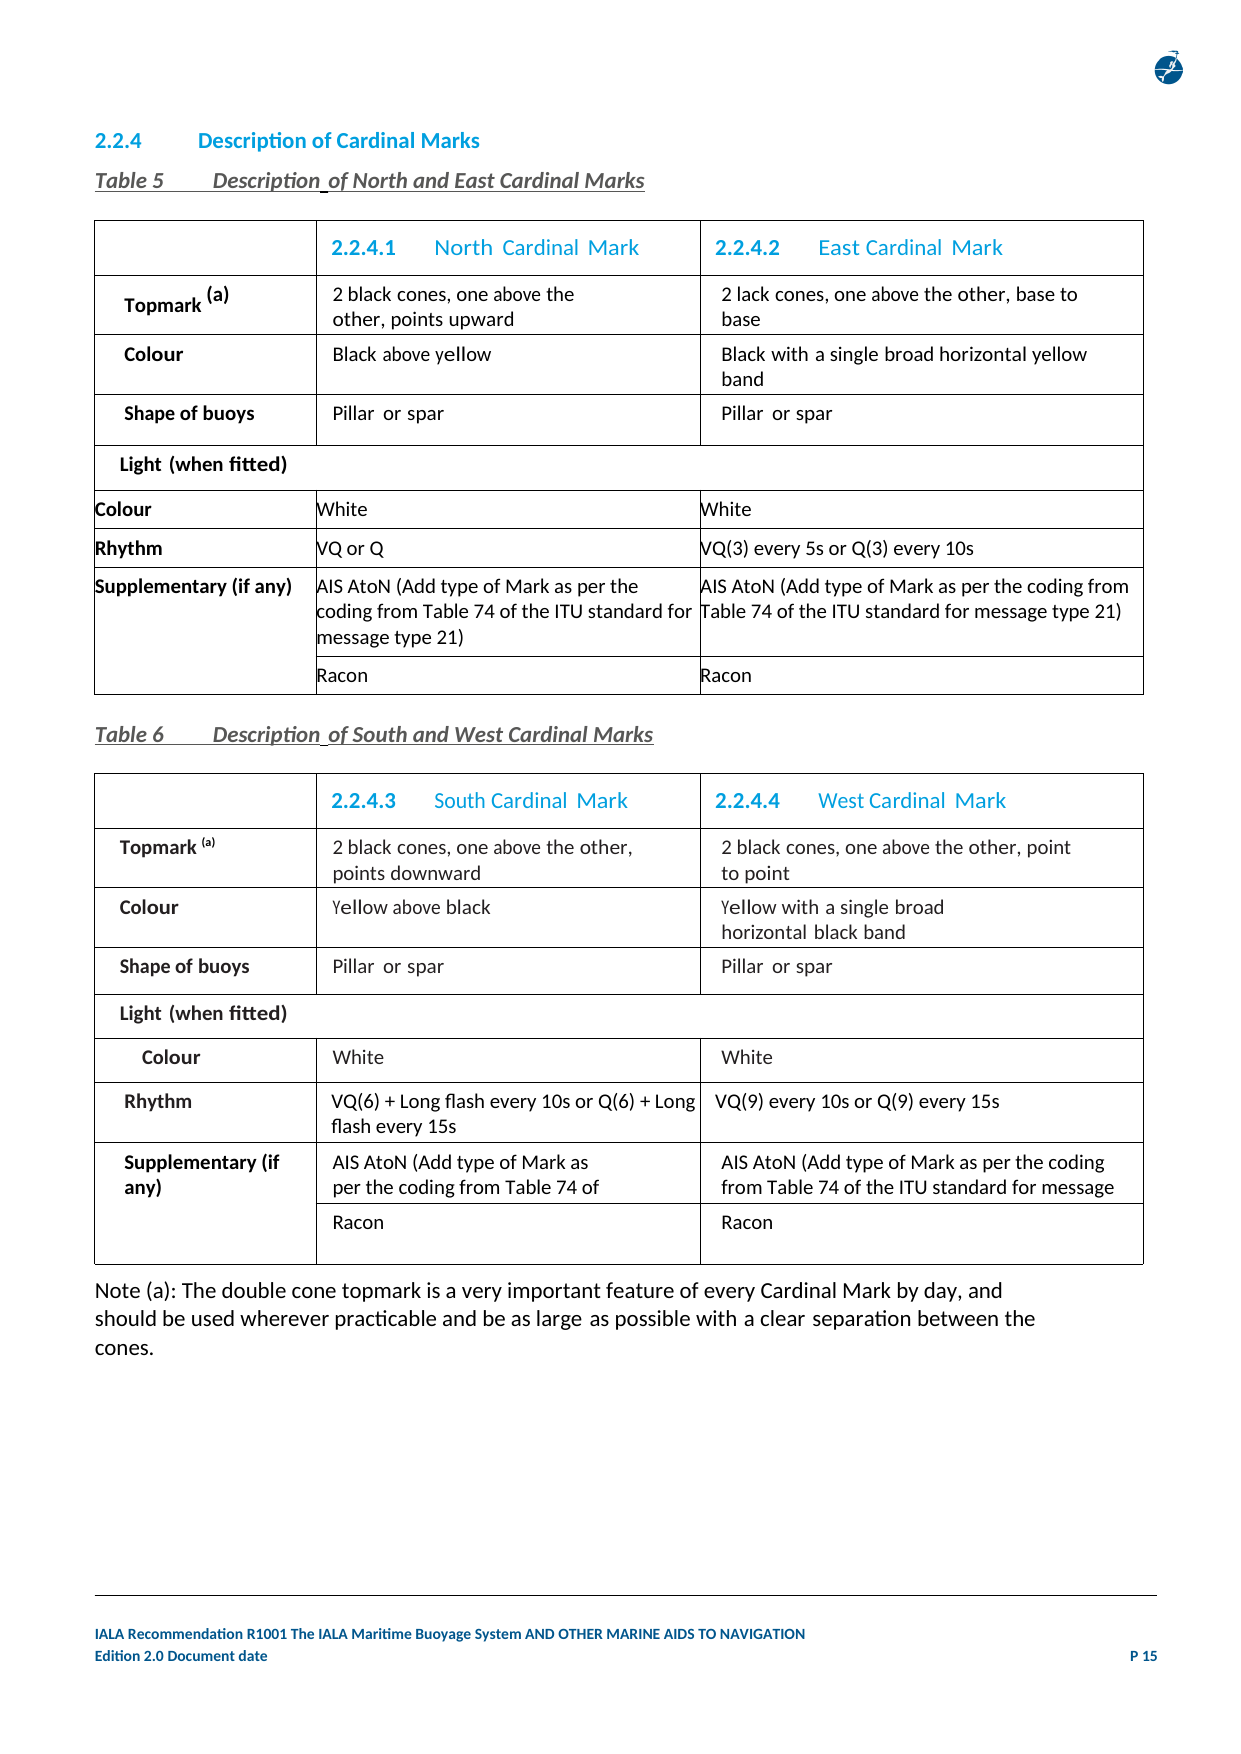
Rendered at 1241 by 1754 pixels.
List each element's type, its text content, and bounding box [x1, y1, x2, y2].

table_cell AIS AtoN (Add type of Mark as per the coding from Table 74 of the ITU standard for message type 21) [317, 1143, 700, 1203]
table_cell Shape of buoys [95, 948, 316, 993]
table_cell Pillar or spar [317, 395, 700, 445]
table_cell AIS AtoN (Add type of Mark as per the coding from Table 74 of the ITU standard for message type 21) [701, 1143, 1143, 1203]
picture [1123, 0, 1241, 119]
table_cell VQ(6) + Long flash every 10s or Q(6) + Long flash every 15s [317, 1083, 700, 1142]
table_header South Cardinal Mark [317, 774, 700, 828]
text Description of North and East Cardinal Marks [94, 167, 1157, 195]
table_cell 2 black cones, one above the other, point to point [701, 829, 1143, 887]
table_cell Colour [95, 1039, 316, 1081]
table_cell Colour [95, 335, 316, 394]
table_cell Racon [317, 657, 700, 694]
table_cell 2 black cones, one above the other, points downward [317, 829, 700, 887]
table_cell Rhythm [95, 529, 316, 566]
table_cell VQ or Q [317, 529, 700, 566]
text Note (a): The double cone topmark is a very important feature of every Cardinal Mark by day, and should be used wherever practicable and be as large as possible with a clear separation between the cones. [94, 1277, 1070, 1361]
table_header [95, 221, 316, 274]
table_cell Racon [701, 1204, 1143, 1263]
table_cell Light (when fitted) [95, 446, 1143, 489]
table_cell 2 black cones, one above the other, points upward [317, 276, 700, 334]
table_cell Pillar or spar [317, 948, 700, 993]
subtitle Description of Cardinal Marks [94, 126, 1157, 154]
table_cell White [701, 491, 1143, 528]
table_cell VQ(3) every 5s or Q(3) every 10s [701, 529, 1143, 566]
table_cell Supplementary (if any) [95, 1143, 316, 1263]
text Description of South and West Cardinal Marks [94, 720, 1157, 748]
table_cell VQ(9) every 10s or Q(9) every 15s [701, 1083, 1143, 1142]
table_cell Pillar or spar [701, 395, 1143, 445]
table_cell White [317, 491, 700, 528]
table_cell Black with a single broad horizontal yellow band [701, 335, 1143, 394]
table_cell Rhythm [95, 1083, 316, 1142]
table_cell Supplementary (if any) [95, 568, 316, 694]
table_cell Topmark (a) [95, 829, 316, 887]
table_cell Pillar or spar [701, 948, 1143, 993]
table_cell White [701, 1039, 1143, 1081]
table_cell Colour [95, 491, 316, 528]
table_header East Cardinal Mark [701, 221, 1143, 274]
table_header North Cardinal Mark [317, 221, 700, 274]
table_cell 2 lack cones, one above the other, base to base [701, 276, 1143, 334]
table_cell Shape of buoys [95, 395, 316, 445]
table_header West Cardinal Mark [701, 774, 1143, 828]
table_header [95, 774, 316, 828]
table_cell Yellow with a single broad horizontal black band [701, 888, 1143, 947]
table_cell Topmark (a) [95, 276, 316, 334]
table_cell Light (when fitted) [95, 995, 1143, 1037]
table_cell White [317, 1039, 700, 1081]
table_cell Racon [701, 657, 1143, 694]
table_cell AIS AtoN (Add type of Mark as per the coding from Table 74 of the ITU standard for message type 21) [317, 568, 700, 656]
table_cell Yellow above black [317, 888, 700, 947]
table_cell Black above yellow [317, 335, 700, 394]
table_cell Racon [317, 1204, 700, 1263]
table_cell AIS AtoN (Add type of Mark as per the coding from Table 74 of the ITU standard for message type 21) [701, 568, 1143, 656]
table_cell Colour [95, 888, 316, 947]
